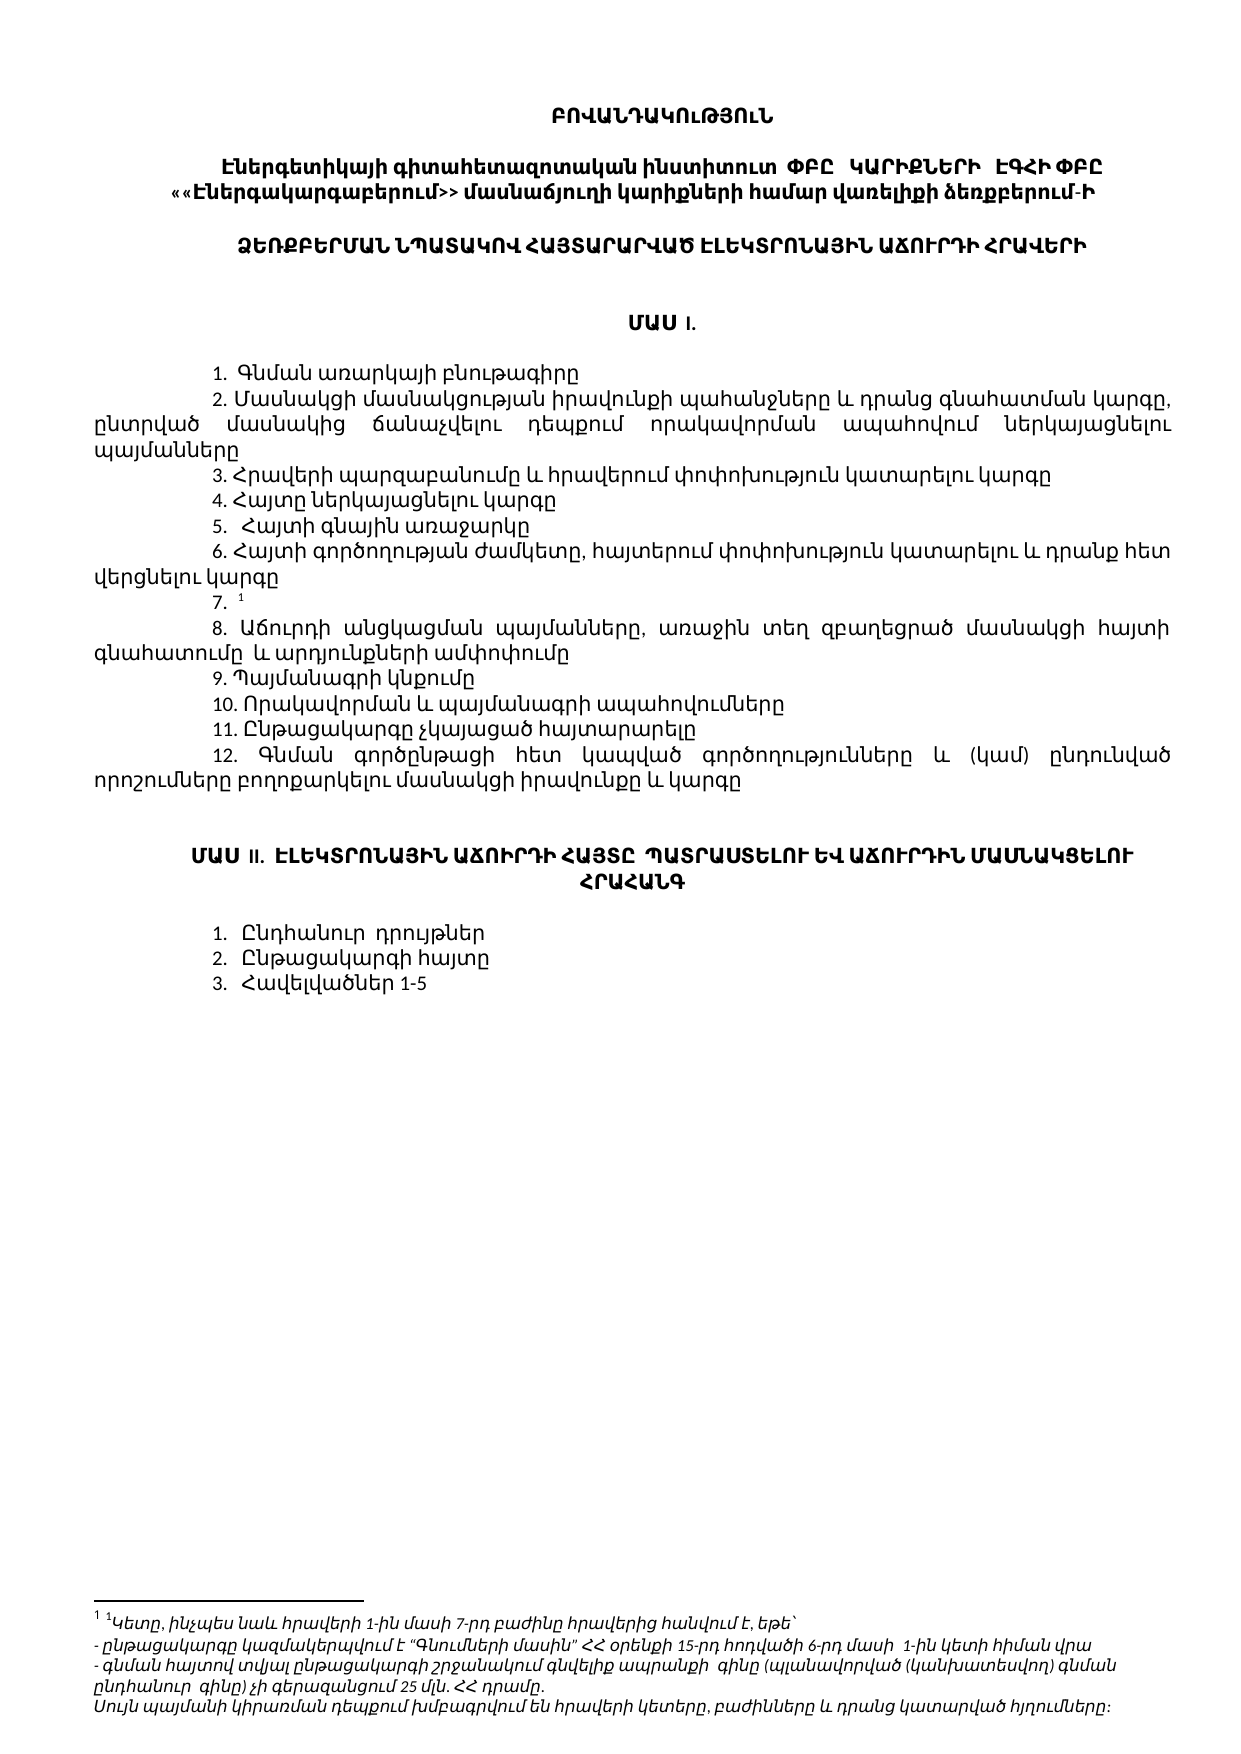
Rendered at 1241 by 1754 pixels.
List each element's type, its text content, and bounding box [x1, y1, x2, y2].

text 6. Հայտի գործողության ժամկետը, հայտերում փոփոխություն կատարելու և դրանք հետ վերցնելու կարգը [94, 538, 1171, 589]
text ՄԱՍ I. [94, 310, 1171, 335]
text 12. Գնման գործընթացի հետ կապված գործողությունները և (կամ) ընդունված որոշումները բողոքարկելու մասնակցի իրավունքը և կարգը [94, 742, 1171, 793]
text 8. Աճուրդի անցկացման պայմանները, առաջին տեղ զբաղեցրած մասնակցի հայտի գնահատումը և արդյունքների ամփոփումը [94, 615, 1171, 666]
text 2. Ընթացակարգի հայտը [94, 945, 1171, 971]
text 3. Հրավերի պարզաբանումը և հրավերում փոփոխություն կատարելու կարգը [94, 462, 1171, 488]
text 10. Որակավորման և պայմանագրի ապահովումները [94, 691, 1171, 716]
text ՄԱՍ II. ԷԼԵԿՏՐՈՆԱՅԻՆ ԱՃՈԻՐԴԻ ՀԱՅՏԸ ՊԱՏՐԱՍՏԵԼՈՒ ԵՎ ԱՃՈՒՐԴԻՆ ՄԱՍՆԱԿՑԵԼՈՒ ՀՐԱՀԱՆԳ [94, 843, 1171, 894]
text ԲՈՎԱՆԴԱԿՈւԹՅՈւՆ [94, 103, 1171, 128]
text 9. Պայմանագրի կնքումը [94, 666, 1171, 691]
text 1. Ընդհանուր դրույթներ [94, 920, 1171, 945]
text Էներգետիկայի գիտահետազոտական ինստիտուտ ՓԲԸ ԿԱՐԻՔՆԵՐԻ ԷԳՀԻ ՓԲԸ ««Էներգակարգաբերում>> մասնաճյուղի կարիքների համար վառելիքի ձեռքբերում-Ի [94, 154, 1171, 205]
text 11. Ընթացակարգը չկայացած հայտարարելը [94, 716, 1171, 742]
text 1. Գնման առարկայի բնութագիրը [94, 361, 1171, 386]
text 4. Հայտը ներկայացնելու կարգը [94, 488, 1171, 513]
text 5. Հայտի գնային առաջարկը [94, 513, 1171, 538]
text 7. 1 [94, 589, 1171, 615]
text ՁԵՌՔԲԵՐՄԱՆ ՆՊԱՏԱԿՈՎ ՀԱՅՏԱՐԱՐՎԱԾ ԷԼԵԿՏՐՈՆԱՅԻՆ ԱՃՈՒՐԴԻ ՀՐԱՎԵՐԻ [94, 233, 1171, 259]
text 3. Հավելվածներ 1-5 [94, 971, 1171, 996]
text 2. Մասնակցի մասնակցության իրավունքի պահանջները և դրանց գնահատման կարգը, ընտրված մասնակից ճանաչվելու դեպքում որակավորման ապահովում ներկայացնելու պայմանները [94, 386, 1171, 462]
